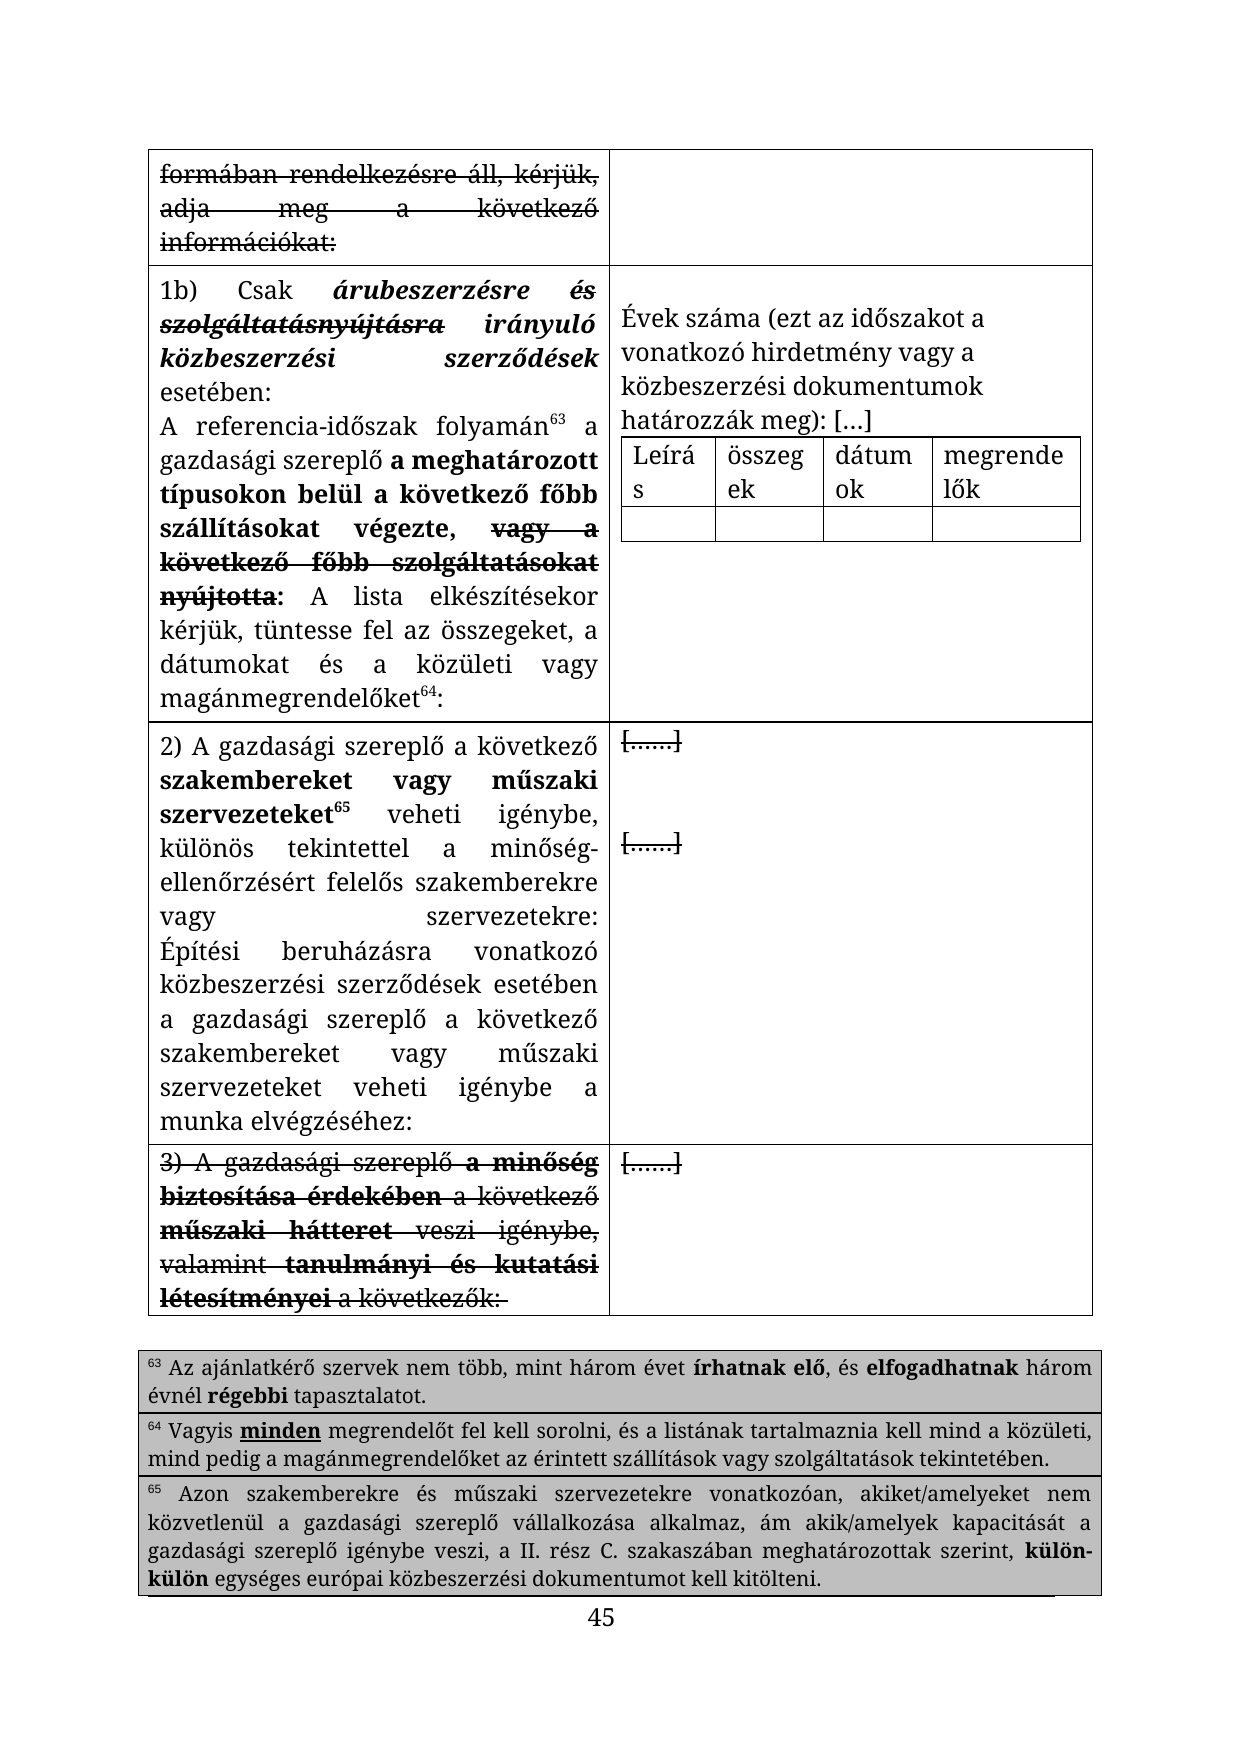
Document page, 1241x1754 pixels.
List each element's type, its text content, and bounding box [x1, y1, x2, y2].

table_cell 3) A gazdasági szereplő a minőség biztosítása érdekében a következő műszaki hátteret veszi igénybe, valamint tanulmányi és kutatási létesítményei a következők: [149, 1145, 609, 1315]
table_cell [……] [610, 1145, 1092, 1315]
table_cell 2) A gazdasági szereplő a következő szakembereket vagy műszaki szervezeteket veheti igénybe, különös tekintettel a minőség-ellenőrzésért felelős szakemberekre vagy szervezetekre: Építési beruházásra vonatkozó közbeszerzési szerződések esetében a gazdasági szereplő a következő szakembereket vagy műszaki szervezeteket veheti igénybe a munka elvégzéséhez: [149, 723, 609, 1144]
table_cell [610, 150, 1092, 265]
table_cell 1b) Csak árubeszerzésre és szolgáltatásnyújtásra irányuló közbeszerzési szerződések esetében: A referencia-időszak folyamán a gazdasági szereplő a meghatározott típusokon belül a következő főbb szállításokat végezte, vagy a következő főbb szolgáltatásokat nyújtotta: A lista elkészítésekor kérjük, tüntesse fel az összegeket, a dátumokat és a közületi vagy magánmegrendelőket: [149, 266, 609, 721]
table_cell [149, 150, 609, 265]
table_cell [……] [……] [610, 723, 1092, 1144]
table_cell Évek száma (ezt az időszakot a vonatkozó hirdetmény vagy a közbeszerzési dokumentumok határozzák meg): […] [610, 266, 1092, 721]
